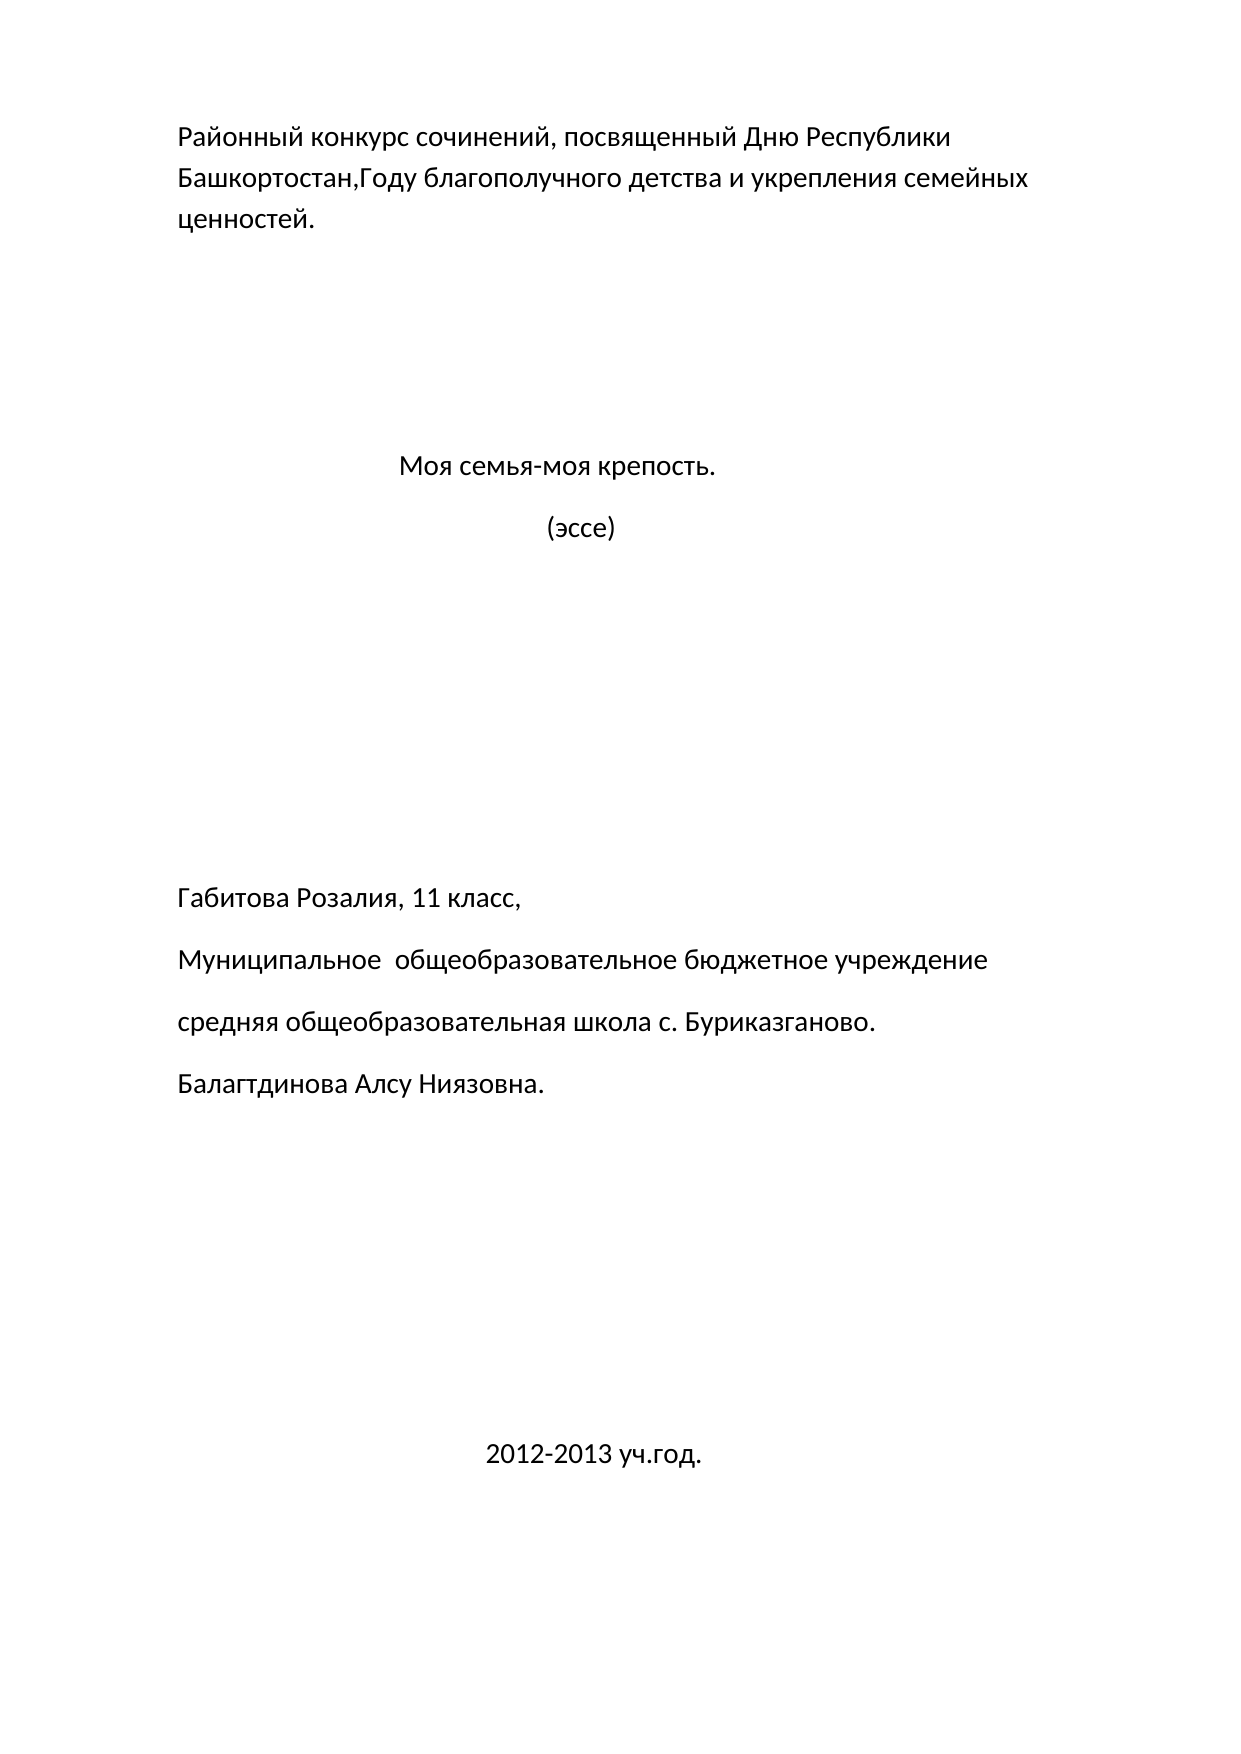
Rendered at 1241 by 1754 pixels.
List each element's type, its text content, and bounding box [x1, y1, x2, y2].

text Габитова Розалия, 11 класс, [177, 879, 1152, 915]
text средняя общеобразовательная школа с. Буриказганово. [177, 1003, 1152, 1039]
text Балагтдинова Алсу Ниязовна. [177, 1065, 1152, 1100]
text 2012-2013 уч.год. [472, 1435, 1152, 1471]
text Муниципальное общеобразовательное бюджетное учреждение [177, 941, 1152, 977]
text Районный конкурс сочинений, посвященный Дню Республики Башкортостан,Году благополучного детства и укрепления семейных ценностей. [177, 118, 1152, 236]
text (эссе) [546, 509, 1152, 544]
text Моя семья-моя крепость. [398, 447, 1152, 483]
